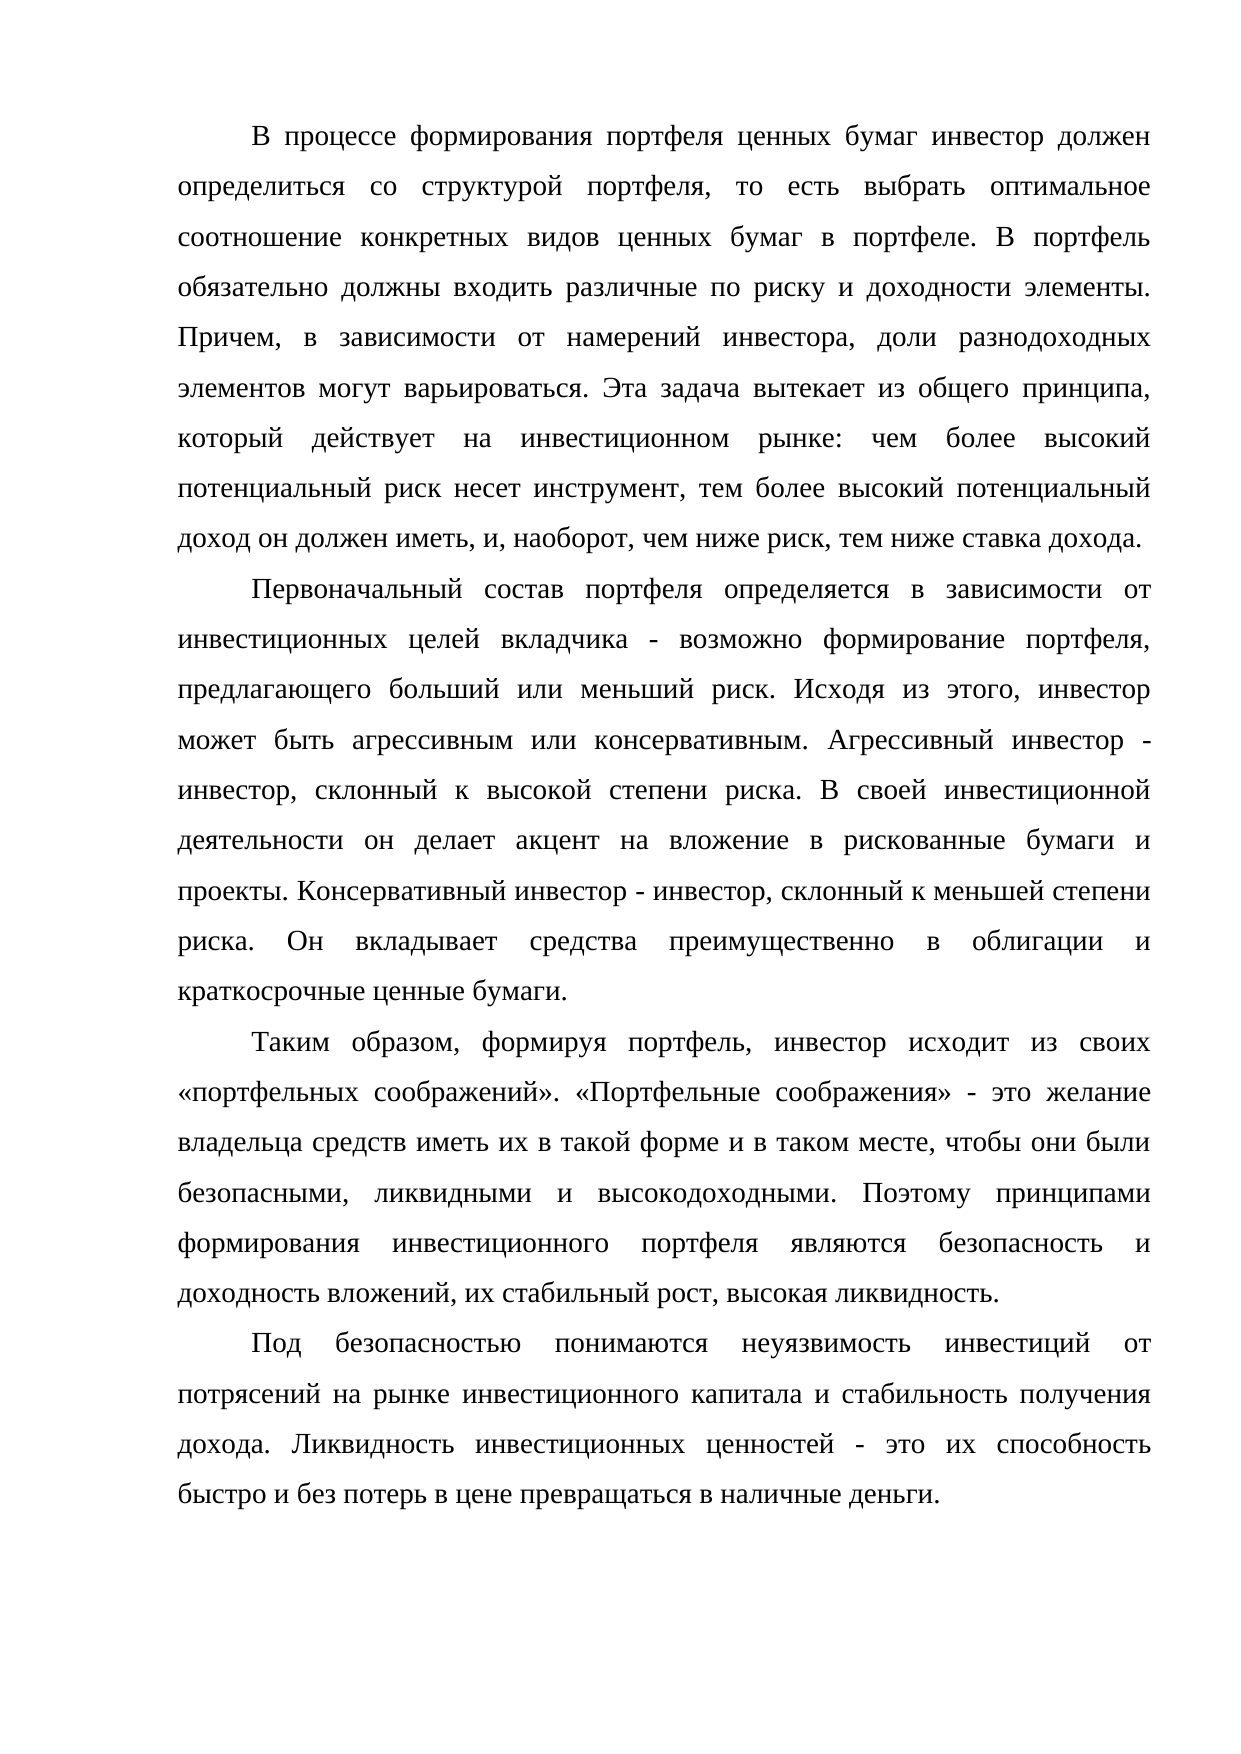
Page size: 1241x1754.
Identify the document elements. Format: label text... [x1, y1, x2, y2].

text В процессе формирования портфеля ценных бумаг инвестор должен определиться со структурой портфеля, то есть выбрать оптимальное соотношение конкретных видов ценных бумаг в портфеле. В портфель обязательно должны входить различные по риску и доходности элементы. Причем, в зависимости от намерений инвестора, доли разнодоходных элементов могут варьироваться. Эта задача вытекает из общего принципа, который действует на инвестиционном рынке: чем более высокий потенциальный риск несет инструмент, тем более высокий потенциальный доход он должен иметь, и, наоборот, чем ниже риск, тем ниже ставка дохода. [177, 118, 1152, 554]
text Первоначальный состав портфеля определяется в зависимости от инвестиционных целей вкладчика - возможно формирование портфеля, предлагающего больший или меньший риск. Исходя из этого, инвестор может быть агрессивным или консервативным. Агрессивный инвестор - инвестор, склонный к высокой степени риска. В своей инвестиционной деятельности он делает акцент на вложение в рискованные бумаги и проекты. Консервативный инвестор - инвестор, склонный к меньшей степени риска. Он вкладывает средства преимущественно в облигации и краткосрочные ценные бумаги. [177, 571, 1152, 1007]
text Таким образом, формируя портфель, инвестор исходит из своих «портфельных соображений». «Портфельные соображения» - это желание владельца средств иметь их в такой форме и в таком месте, чтобы они были безопасными, ликвидными и высокодоходными. Поэтому принципами формирования инвестиционного портфеля являются безопасность и доходность вложений, их стабильный рост, высокая ликвидность. [177, 1024, 1152, 1309]
text Под безопасностью понимаются неуязвимость инвестиций от потрясений на рынке инвестиционного капитала и стабильность получения дохода. Ликвидность инвестиционных ценностей - это их способность быстро и без потерь в цене превращаться в наличные деньги. [177, 1326, 1152, 1510]
